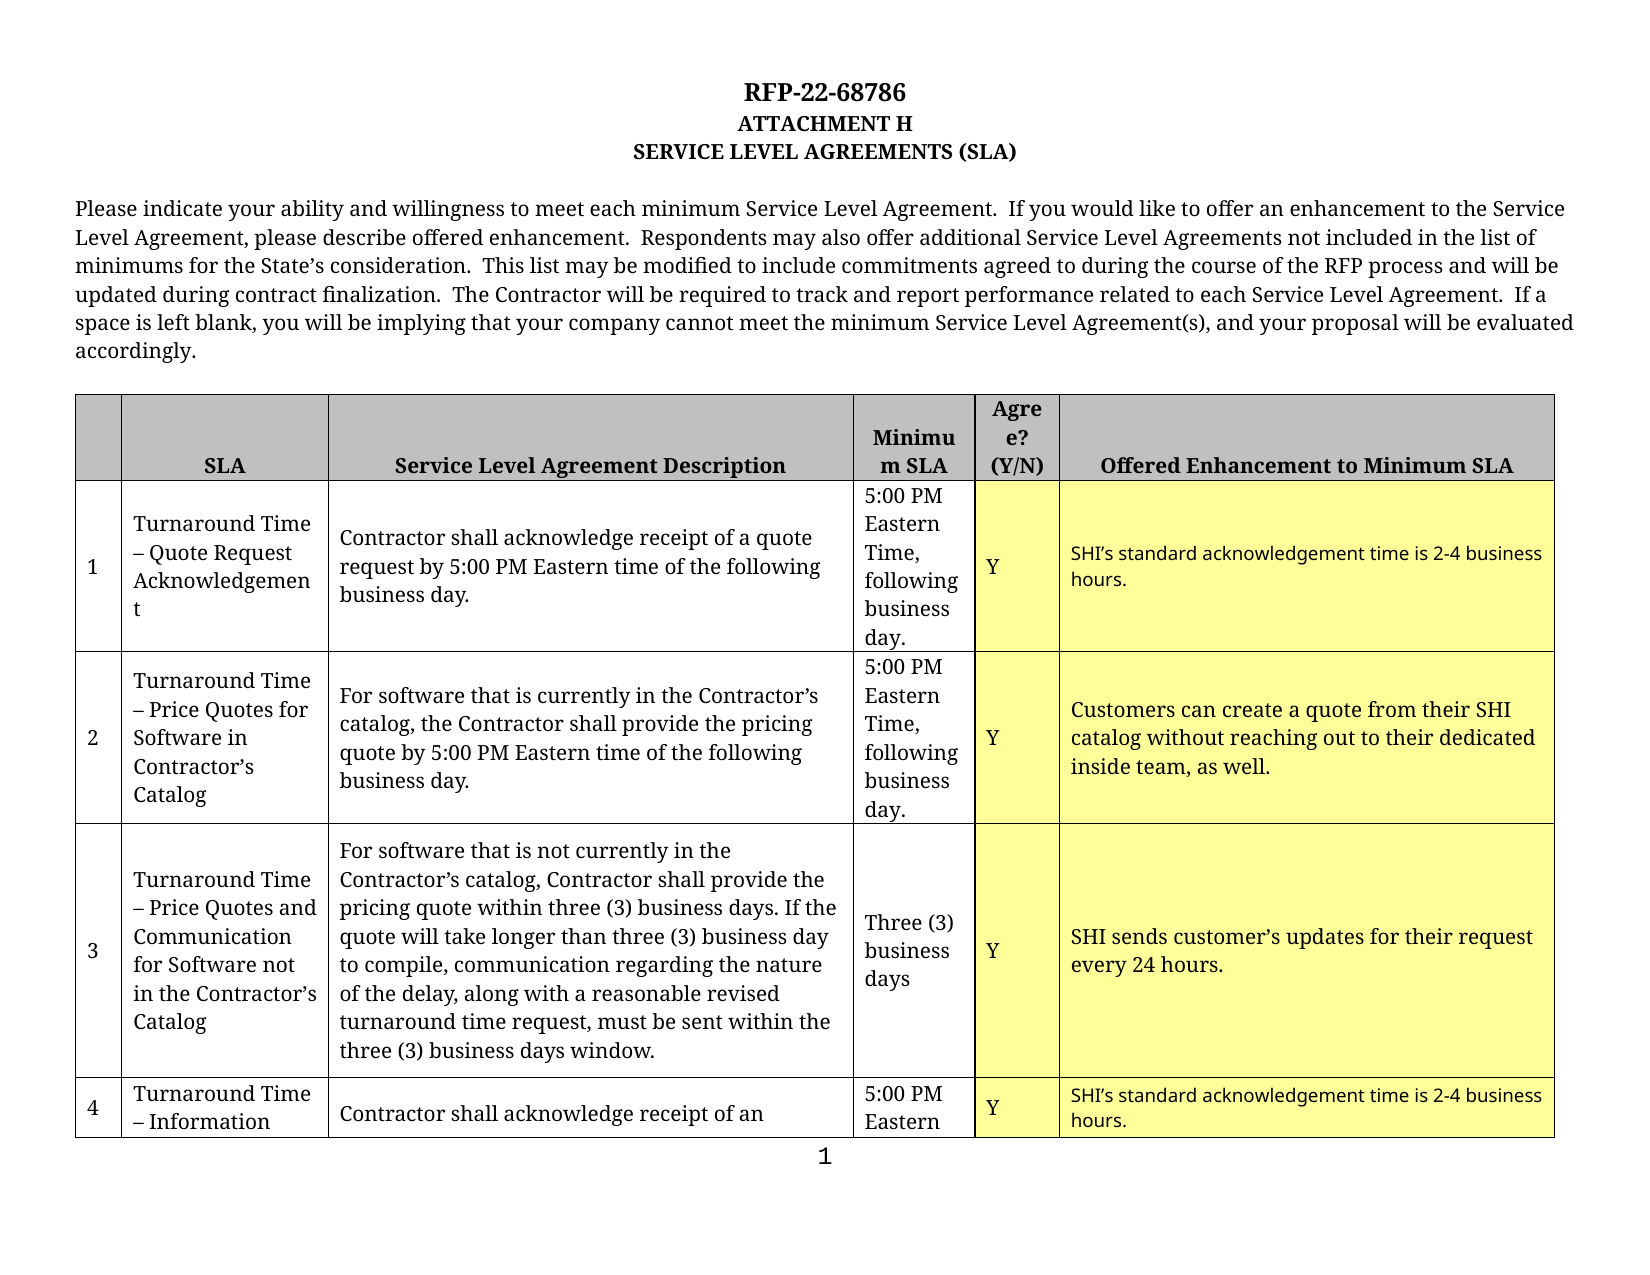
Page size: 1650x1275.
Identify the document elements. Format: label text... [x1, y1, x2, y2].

table_cell Y [976, 481, 1059, 651]
table_cell 4 [76, 1078, 121, 1137]
table_cell Customers can create a quote from their SHI catalog without reaching out to their dedicated inside team, as well. [1060, 652, 1554, 823]
table_cell Turnaround Time – Quote Request Acknowledgement [122, 481, 328, 651]
table_cell 5:00 PM Eastern Time, following business day. [854, 652, 974, 823]
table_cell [854, 1078, 974, 1137]
table_cell 5:00 PM Eastern Time, following business day. [854, 481, 974, 651]
text ATTACHMENT H [75, 109, 1575, 137]
table_cell Turnaround Time – Price Quotes for Software in Contractor’s Catalog [122, 652, 328, 823]
table_cell For software that is currently in the Contractor’s catalog, the Contractor shall provide the pricing quote by 5:00 PM Eastern time of the following business day. [329, 652, 853, 823]
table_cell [329, 1078, 853, 1137]
text RFP-22-68786 [75, 75, 1575, 109]
table_header [76, 395, 121, 480]
table_header Service Level Agreement Description [329, 395, 853, 480]
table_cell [122, 1078, 328, 1137]
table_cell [1060, 1078, 1554, 1137]
table_header Agree?(Y/N) [976, 395, 1059, 480]
table_cell Y [976, 824, 1059, 1077]
table_cell 1 [76, 481, 121, 651]
table_cell Three (3) business days [854, 824, 974, 1077]
table_cell SHI sends customer’s updates for their request every 24 hours. [1060, 824, 1554, 1077]
table_cell 3 [76, 824, 121, 1077]
text Please indicate your ability and willingness to meet each minimum Service Level Agreement. If you would like to offer an enhancement to the Service Level Agreement, please describe offered enhancement. Respondents may also offer additional Service Level Agreements not included in the list of minimums for the State’s consideration. This list may be modified to include commitments agreed to during the course of the RFP process and will be updated during contract finalization. The Contractor will be required to track and report performance related to each Service Level Agreement. If a space is left blank, you will be implying that your company cannot meet the minimum Service Level Agreement(s), and your proposal will be evaluated accordingly. [75, 194, 1575, 365]
table_cell Turnaround Time – Price Quotes and Communication for Software not in the Contractor’s Catalog [122, 824, 328, 1077]
table_header SLA [122, 395, 328, 480]
table_cell 2 [76, 652, 121, 823]
table_header Minimum SLA [854, 395, 974, 480]
table_cell Contractor shall acknowledge receipt of a quote request by 5:00 PM Eastern time of the following business day. [329, 481, 853, 651]
table_cell Y [976, 1078, 1059, 1137]
text SERVICE LEVEL AGREEMENTS (SLA) [75, 137, 1575, 166]
table_cell SHI’s standard acknowledgement time is 2-4 business hours. [1060, 481, 1554, 651]
table_cell Y [976, 652, 1059, 823]
table_header Offered Enhancement to Minimum SLA [1060, 395, 1554, 480]
table_cell For software that is not currently in the Contractor’s catalog, Contractor shall provide the pricing quote within three (3) business days. If the quote will take longer than three (3) business day to compile, communication regarding the nature of the delay, along with a reasonable revised turnaround time request, must be sent within the three (3) business days window. [329, 824, 853, 1077]
